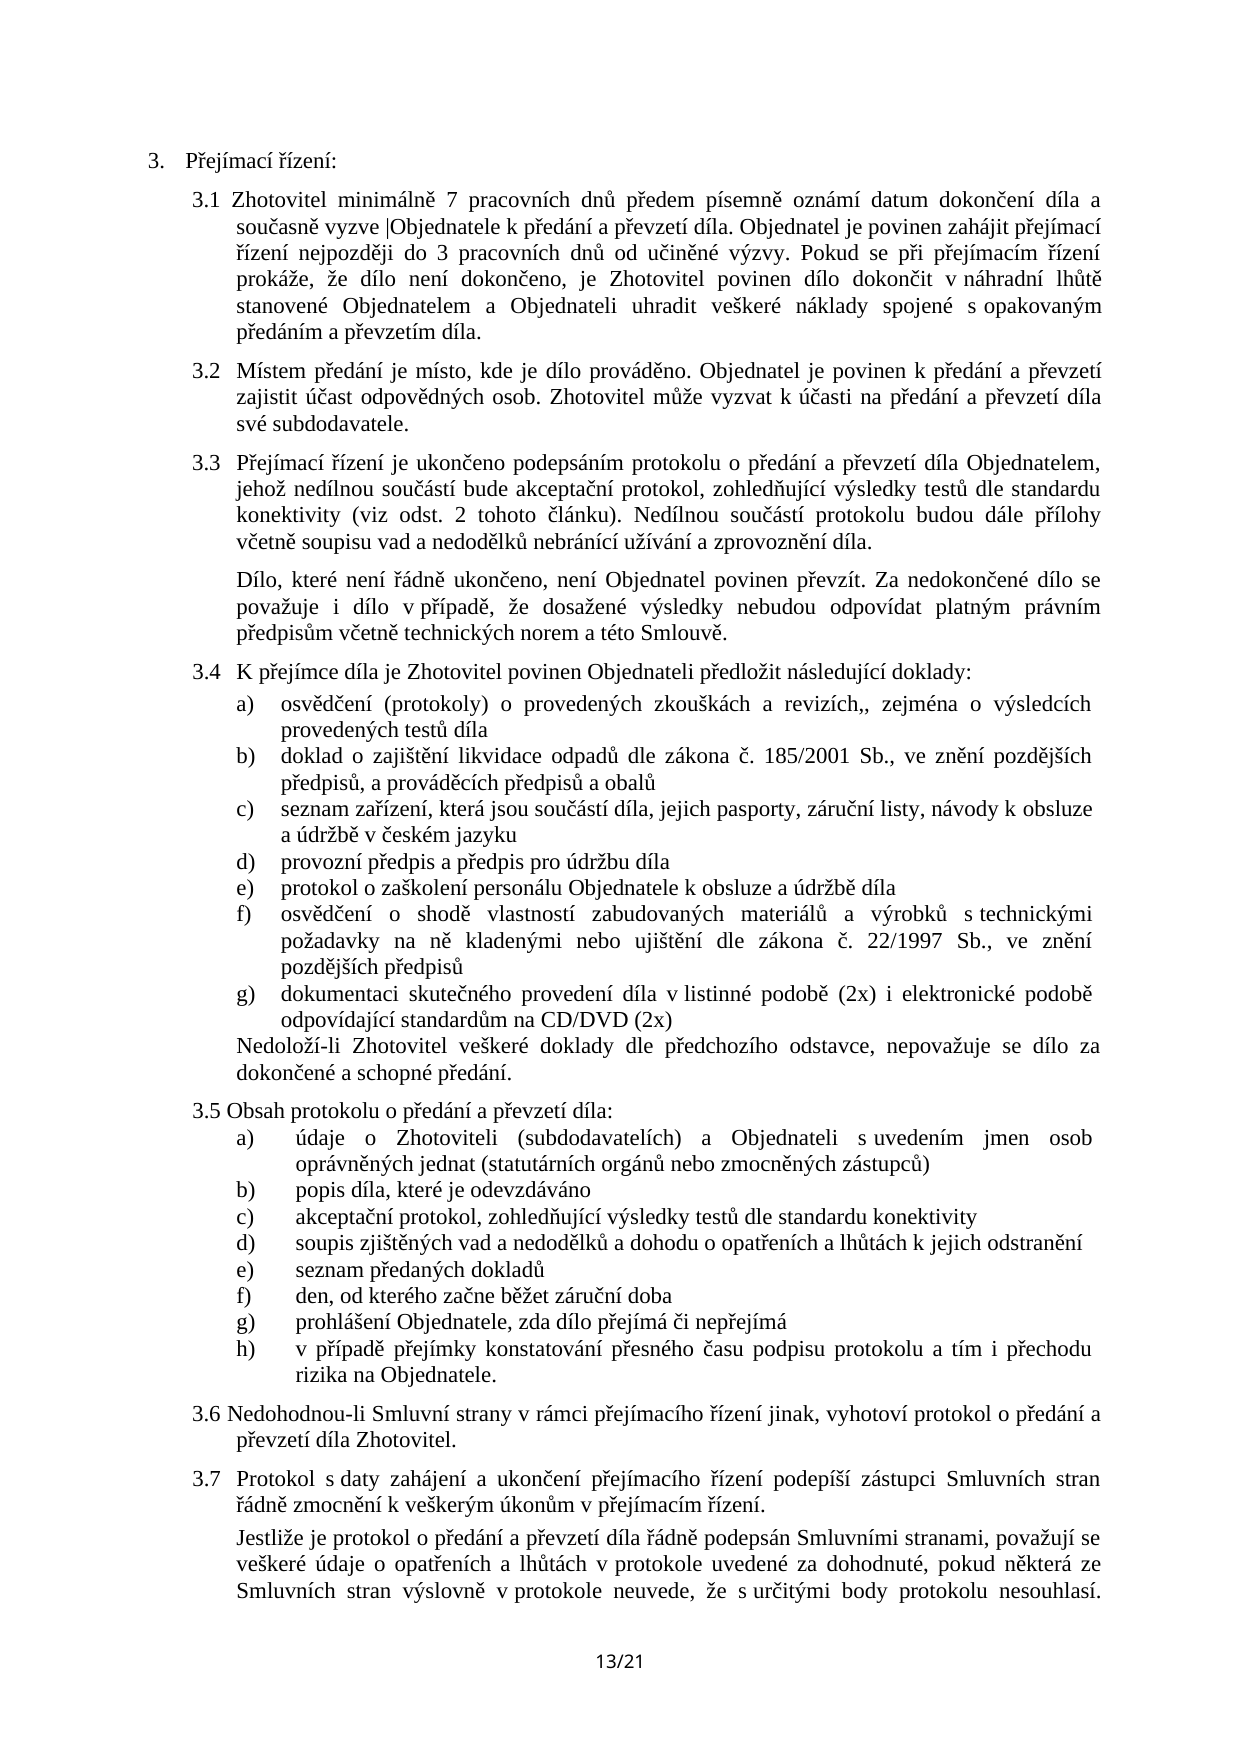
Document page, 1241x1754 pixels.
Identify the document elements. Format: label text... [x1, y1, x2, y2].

list prohlášení Objednatele, zda dílo přejímá či nepřejímá [236, 1308, 1093, 1335]
text 3.6 Nedohodnou-li Smluvní strany v rámci přejímacího řízení jinak, vyhotoví protokol o předání a převzetí díla Zhotovitel. [192, 1400, 1102, 1453]
list provozní předpis a předpis pro údržbu díla [236, 848, 1093, 874]
list osvědčení o shodě vlastností zabudovaných materiálů a výrobků s technickými požadavky na ně kladenými nebo ujištění dle zákona č. 22/1997 Sb., ve znění pozdějších předpisů [236, 901, 1093, 979]
list osvědčení (protokoly) o provedených zkouškách a revizích,, zejména o výsledcích provedených testů díla [236, 690, 1093, 742]
list doklad o zajištění likvidace odpadů dle zákona č. 185/2001 Sb., ve znění pozdějších předpisů, a prováděcích předpisů a obalů [236, 742, 1093, 795]
list den, od kterého začne běžet záruční doba [236, 1282, 1093, 1308]
list soupis zjištěných vad a nedodělků a dohodu o opatřeních a lhůtách k jejich odstranění [236, 1229, 1093, 1256]
text 3.2 Místem předání je místo, kde je dílo prováděno. Objednatel je povinen k předání a převzetí zajistit účast odpovědných osob. Zhotovitel může vyzvat k účasti na předání a převzetí díla své subdodavatele. [192, 357, 1102, 436]
text 3.4 K přejímce díla je Zhotovitel povinen Objednateli předložit následující doklady: [192, 658, 1093, 684]
text Nedoloží-li Zhotovitel veškeré doklady dle předchozího odstavce, nepovažuje se dílo za dokončené a schopné předání. [236, 1032, 1102, 1085]
list dokumentaci skutečného provedení díla v listinné podobě (2x) i elektronické podobě odpovídající standardům na CD/DVD (2x) [236, 979, 1093, 1032]
list údaje o Zhotoviteli (subdodavatelích) a Objednateli s uvedením jmen osob oprávněných jednat (statutárních orgánů nebo zmocněných zástupců) [236, 1124, 1093, 1177]
text 3.1 Zhotovitel minimálně 7 pracovních dnů předem písemně oznámí datum dokončení díla a současně vyzve |Objednatele k předání a převzetí díla. Objednatel je povinen zahájit přejímací řízení nejpozději do 3 pracovních dnů od učiněné výzvy. Pokud se při přejímacím řízení prokáže, že dílo není dokončeno, je Zhotovitel povinen dílo dokončit v náhradní lhůtě stanovené Objednatelem a Objednateli uhradit veškeré náklady spojené s opakovaným předáním a převzetím díla. [192, 186, 1102, 344]
text Dílo, které není řádně ukončeno, není Objednatel povinen převzít. Za nedokončené dílo se považuje i dílo v případě, že dosažené výsledky nebudou odpovídat platným právním předpisům včetně technických norem a této Smlouvě. [236, 567, 1102, 646]
list protokol o zaškolení personálu Objednatele k obsluze a údržbě díla [236, 874, 1093, 901]
list akceptační protokol, zohledňující výsledky testů dle standardu konektivity [236, 1203, 1093, 1229]
text 3.7 Protokol s daty zahájení a ukončení přejímacího řízení podepíší zástupci Smluvních stran řádně zmocnění k veškerým úkonům v přejímacím řízení. [192, 1465, 1102, 1518]
list v případě přejímky konstatování přesného času podpisu protokolu a tím i přechodu rizika na Objednatele. [236, 1335, 1093, 1387]
list seznam zařízení, která jsou součástí díla, jejich pasporty, záruční listy, návody k obsluze a údržbě v českém jazyku [236, 795, 1093, 848]
text 3.5 Obsah protokolu o předání a převzetí díla: [192, 1097, 1102, 1124]
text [236, 1524, 1102, 1603]
list Přejímací řízení: [148, 148, 1093, 174]
list seznam předaných dokladů [236, 1256, 1093, 1282]
list popis díla, které je odevzdáváno [236, 1177, 1093, 1203]
text 3.3 Přejímací řízení je ukončeno podepsáním protokolu o předání a převzetí díla Objednatelem, jehož nedílnou součástí bude akceptační protokol, zohledňující výsledky testů dle standardu konektivity (viz odst. 2 tohoto článku). Nedílnou součástí protokolu budou dále přílohy včetně soupisu vad a nedodělků nebránící užívání a zprovoznění díla. [192, 449, 1102, 554]
